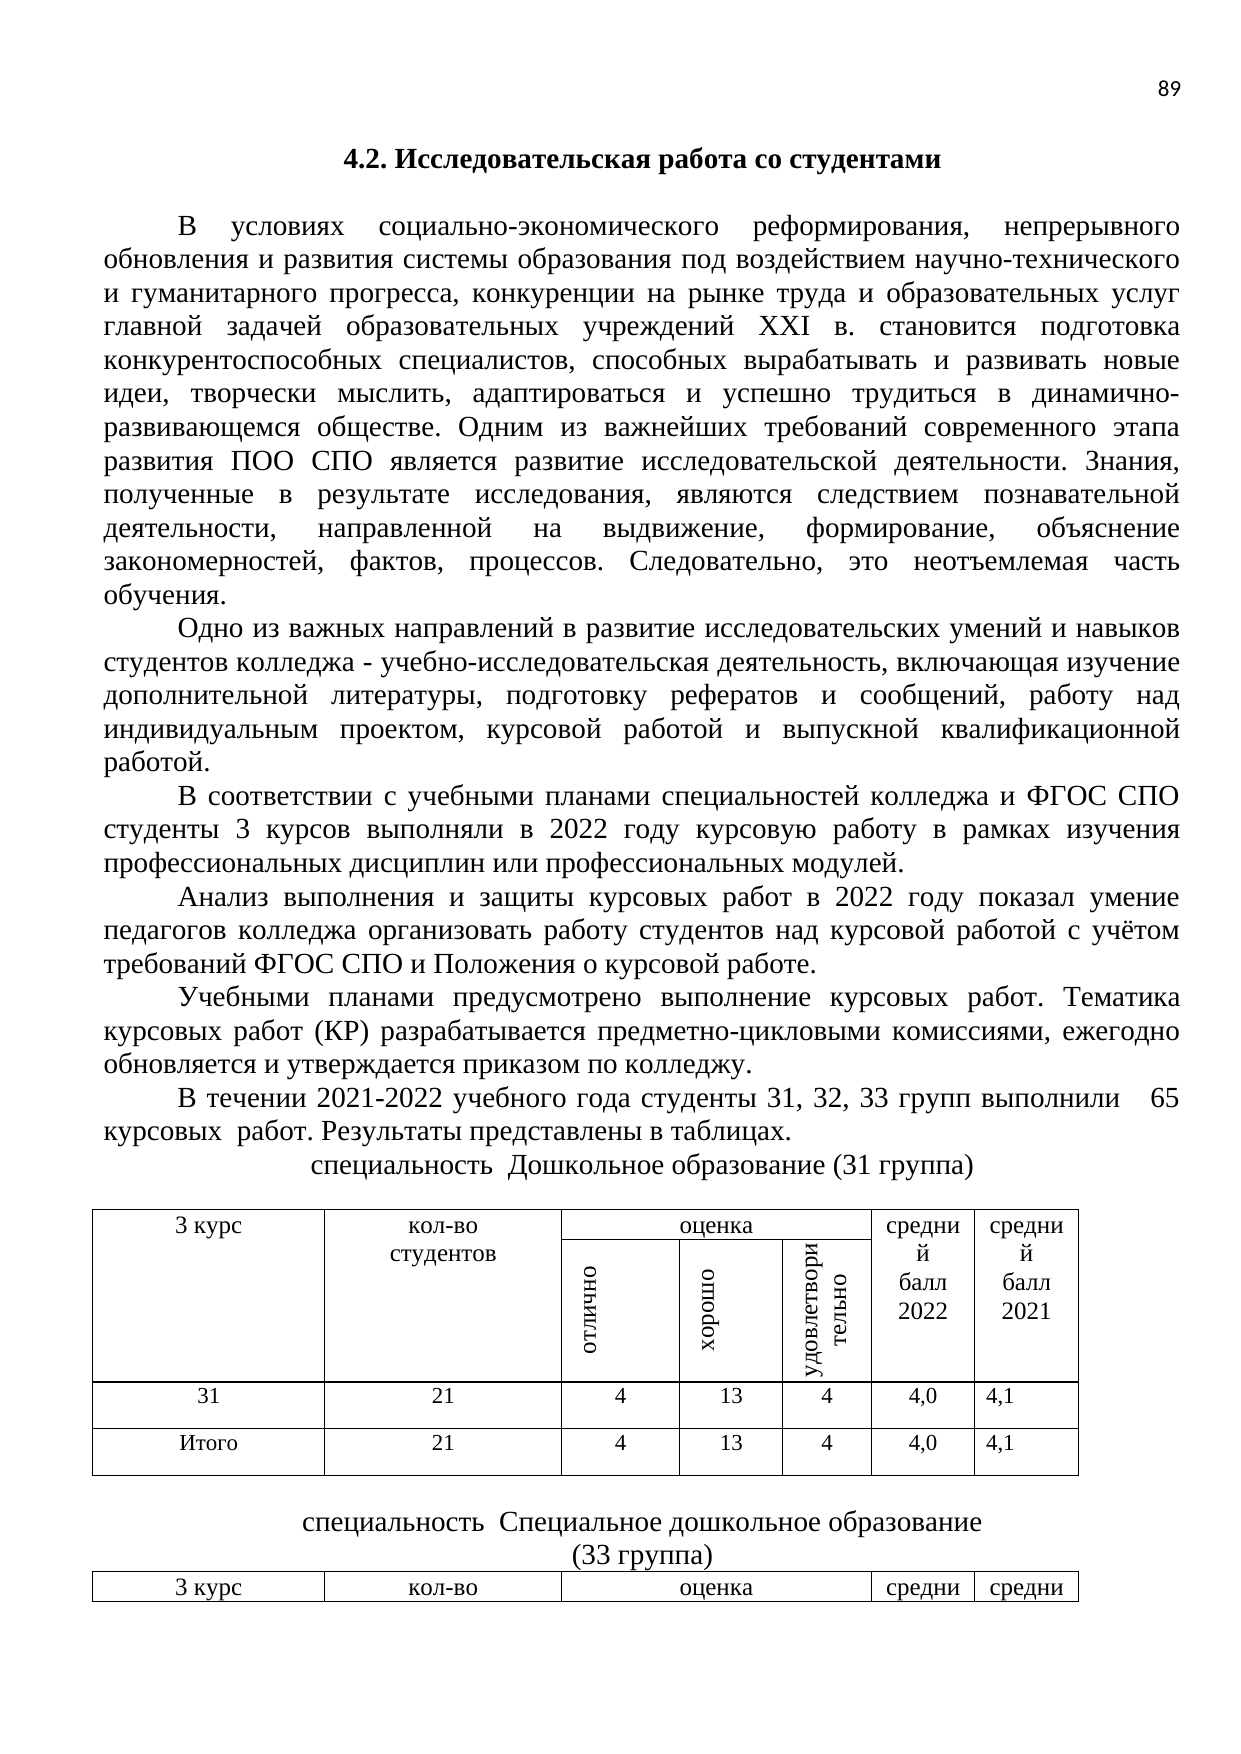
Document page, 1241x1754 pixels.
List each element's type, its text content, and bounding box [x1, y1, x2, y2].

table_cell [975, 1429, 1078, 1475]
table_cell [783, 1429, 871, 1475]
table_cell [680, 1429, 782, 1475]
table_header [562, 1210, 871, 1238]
text 4.2. Исследовательская работа со студентами [103, 141, 1181, 174]
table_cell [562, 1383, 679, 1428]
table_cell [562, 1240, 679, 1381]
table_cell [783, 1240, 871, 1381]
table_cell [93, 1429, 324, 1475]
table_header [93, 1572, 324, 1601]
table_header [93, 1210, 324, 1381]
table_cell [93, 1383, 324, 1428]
text Одно из важных направлений в развитие исследовательских умений и навыков студентов колледжа - учебно-исследовательская деятельность, включающая изучение дополнительной литературы, подготовку рефератов и сообщений, работу над индивидуальным проектом, курсовой работой и выпускной квалификационной работой. [103, 610, 1181, 778]
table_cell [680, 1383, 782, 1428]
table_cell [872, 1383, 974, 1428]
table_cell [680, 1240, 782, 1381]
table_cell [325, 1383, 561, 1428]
text специальность Специальное дошкольное образование [103, 1504, 1181, 1537]
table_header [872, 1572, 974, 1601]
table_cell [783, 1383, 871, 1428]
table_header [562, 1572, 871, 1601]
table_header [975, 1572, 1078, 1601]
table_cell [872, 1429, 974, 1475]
text Анализ выполнения и защиты курсовых работ в 2022 году показал умение педагогов колледжа организовать работу студентов над курсовой работой с учётом требований ФГОС СПО и Положения о курсовой работе. [103, 879, 1181, 979]
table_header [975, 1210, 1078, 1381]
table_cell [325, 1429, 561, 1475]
text Учебными планами предусмотрено выполнение курсовых работ. Тематика курсовых работ (КР) разрабатывается предметно-цикловыми комиссиями, ежегодно обновляется и утверждается приказом по колледжу. [103, 979, 1181, 1080]
text (33 группа) [103, 1537, 1181, 1571]
text В течении 2021-2022 учебного года студенты 31, 32, 33 групп выполнили 65 курсовых работ. Результаты представлены в таблицах. [103, 1080, 1181, 1147]
text В соответствии с учебными планами специальностей колледжа и ФГОС СПО студенты 3 курсов выполняли в 2022 году курсовую работу в рамках изучения профессиональных дисциплин или профессиональных модулей. [103, 778, 1181, 879]
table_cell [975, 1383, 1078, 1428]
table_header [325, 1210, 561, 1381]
text специальность Дошкольное образование (31 группа) [103, 1147, 1181, 1181]
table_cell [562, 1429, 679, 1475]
text В условиях социально-экономического реформирования, непрерывного обновления и развития системы образования под воздействием научно-технического и гуманитарного прогресса, конкуренции на рынке труда и образовательных услуг главной задачей образовательных учреждений ХХI в. становится подготовка конкурентоспособных специалистов, способных вырабатывать и развивать новые идеи, творчески мыслить, адаптироваться и успешно трудиться в динамично-развивающемся обществе. Одним из важнейших требований современного этапа развития ПОО СПО является развитие исследовательской деятельности. Знания, полученные в результате исследования, являются следствием познавательной деятельности, направленной на выдвижение, формирование, объяснение закономерностей, фактов, процессов. Следовательно, это неотъемлемая часть обучения. [103, 208, 1181, 610]
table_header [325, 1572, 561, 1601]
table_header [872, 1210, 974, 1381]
